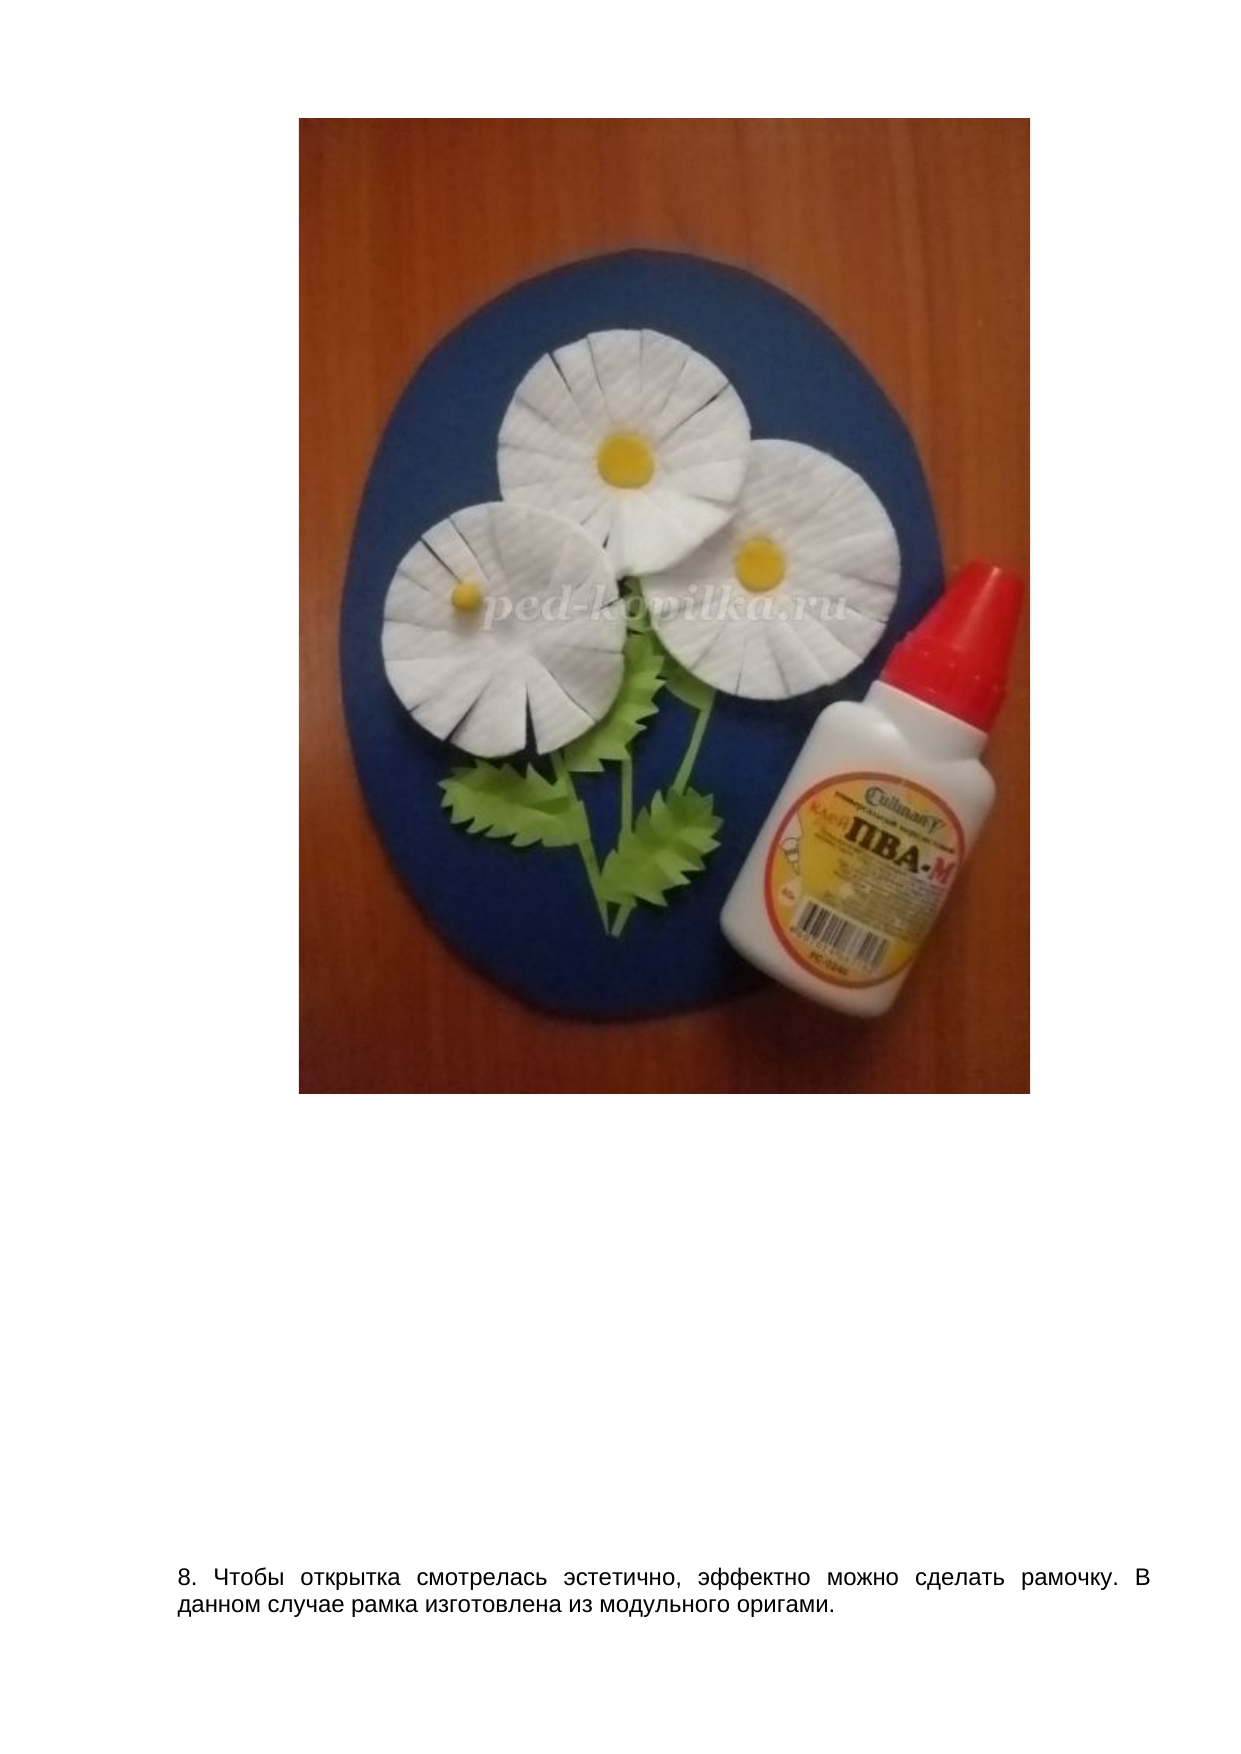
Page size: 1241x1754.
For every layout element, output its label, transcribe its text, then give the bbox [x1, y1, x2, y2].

picture [298, 118, 1030, 1094]
text 8. Чтобы открытка смотрелась эстетично, эффектно можно сделать рамочку. В данном случае рамка изготовлена из модульного оригами. [177, 1563, 1152, 1618]
